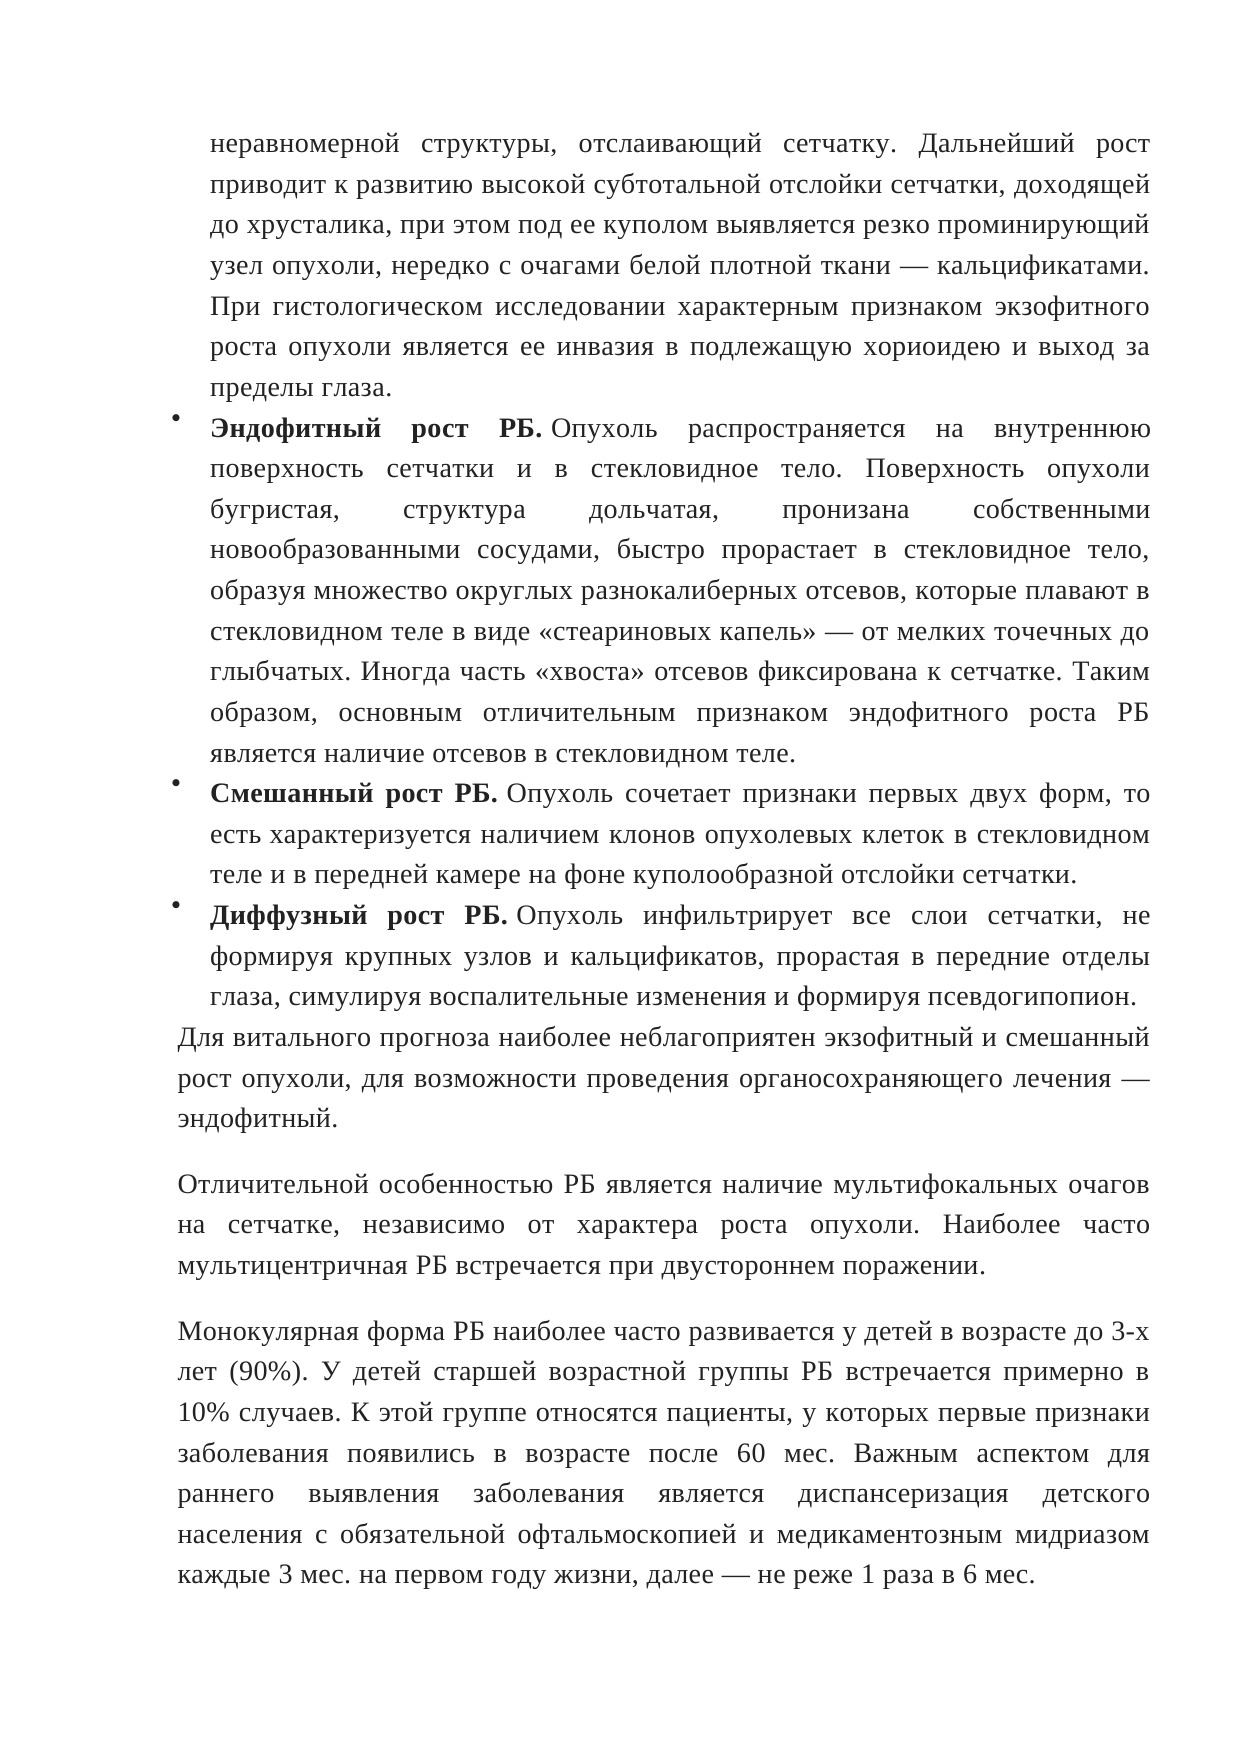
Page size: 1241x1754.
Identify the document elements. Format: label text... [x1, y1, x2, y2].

text Для витального прогноза наиболее неблагоприятен экзофитный и смешанный рост опухоли, для возможности проведения органосохраняющего лечения — эндофитный. [177, 1012, 1152, 1134]
text Отличительной особенностью РБ является наличие мультифокальных очагов на сетчатке, независимо от характера роста опухоли. Наиболее часто мультицентричная РБ встречается при двустороннем поражении. [177, 1159, 1152, 1281]
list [172, 118, 1152, 402]
list Смешанный рост РБ. Опухоль сочетает признаки первых двух форм, то есть характеризуется наличием клонов опухолевых клеток в стекловидном теле и в передней камере на фоне куполообразной отслойки сетчатки. [172, 768, 1152, 890]
text Монокулярная форма РБ наиболее часто развивается у детей в возрасте до 3-х лет (90%). У детей старшей возрастной группы РБ встречается примерно в 10% случаев. К этой группе относятся пациенты, у которых первые признаки заболевания появились в возрасте после 60 мес. Важным аспектом для раннего выявления заболевания является диспансеризация детского населения с обязательной офтальмоскопией и медикаментозным мидриазом каждые 3 мес. на первом году жизни, далее — не реже 1 раза в 6 мес. [177, 1306, 1152, 1590]
list Диффузный рост РБ. Опухоль инфильтрирует все слои сетчатки, не формируя крупных узлов и кальцификатов, прорастая в передние отделы глаза, симулируя воспалительные изменения и формируя псевдогипопион. [172, 890, 1152, 1012]
list Эндофитный рост РБ. Опухоль распространяется на внутреннюю поверхность сетчатки и в стекловидное тело. Поверхность опухоли бугристая, структура дольчатая, пронизана собственными новообразованными сосудами, быстро прорастает в стекловидное тело, образуя множество округлых разнокалиберных отсевов, которые плавают в стекловидном теле в виде «стеариновых капель» — от мелких точечных до глыбчатых. Иногда часть «хвоста» отсевов фиксирована к сетчатке. Таким образом, основным отличительным признаком эндофитного роста РБ является наличие отсевов в стекловидном теле. [172, 402, 1152, 768]
